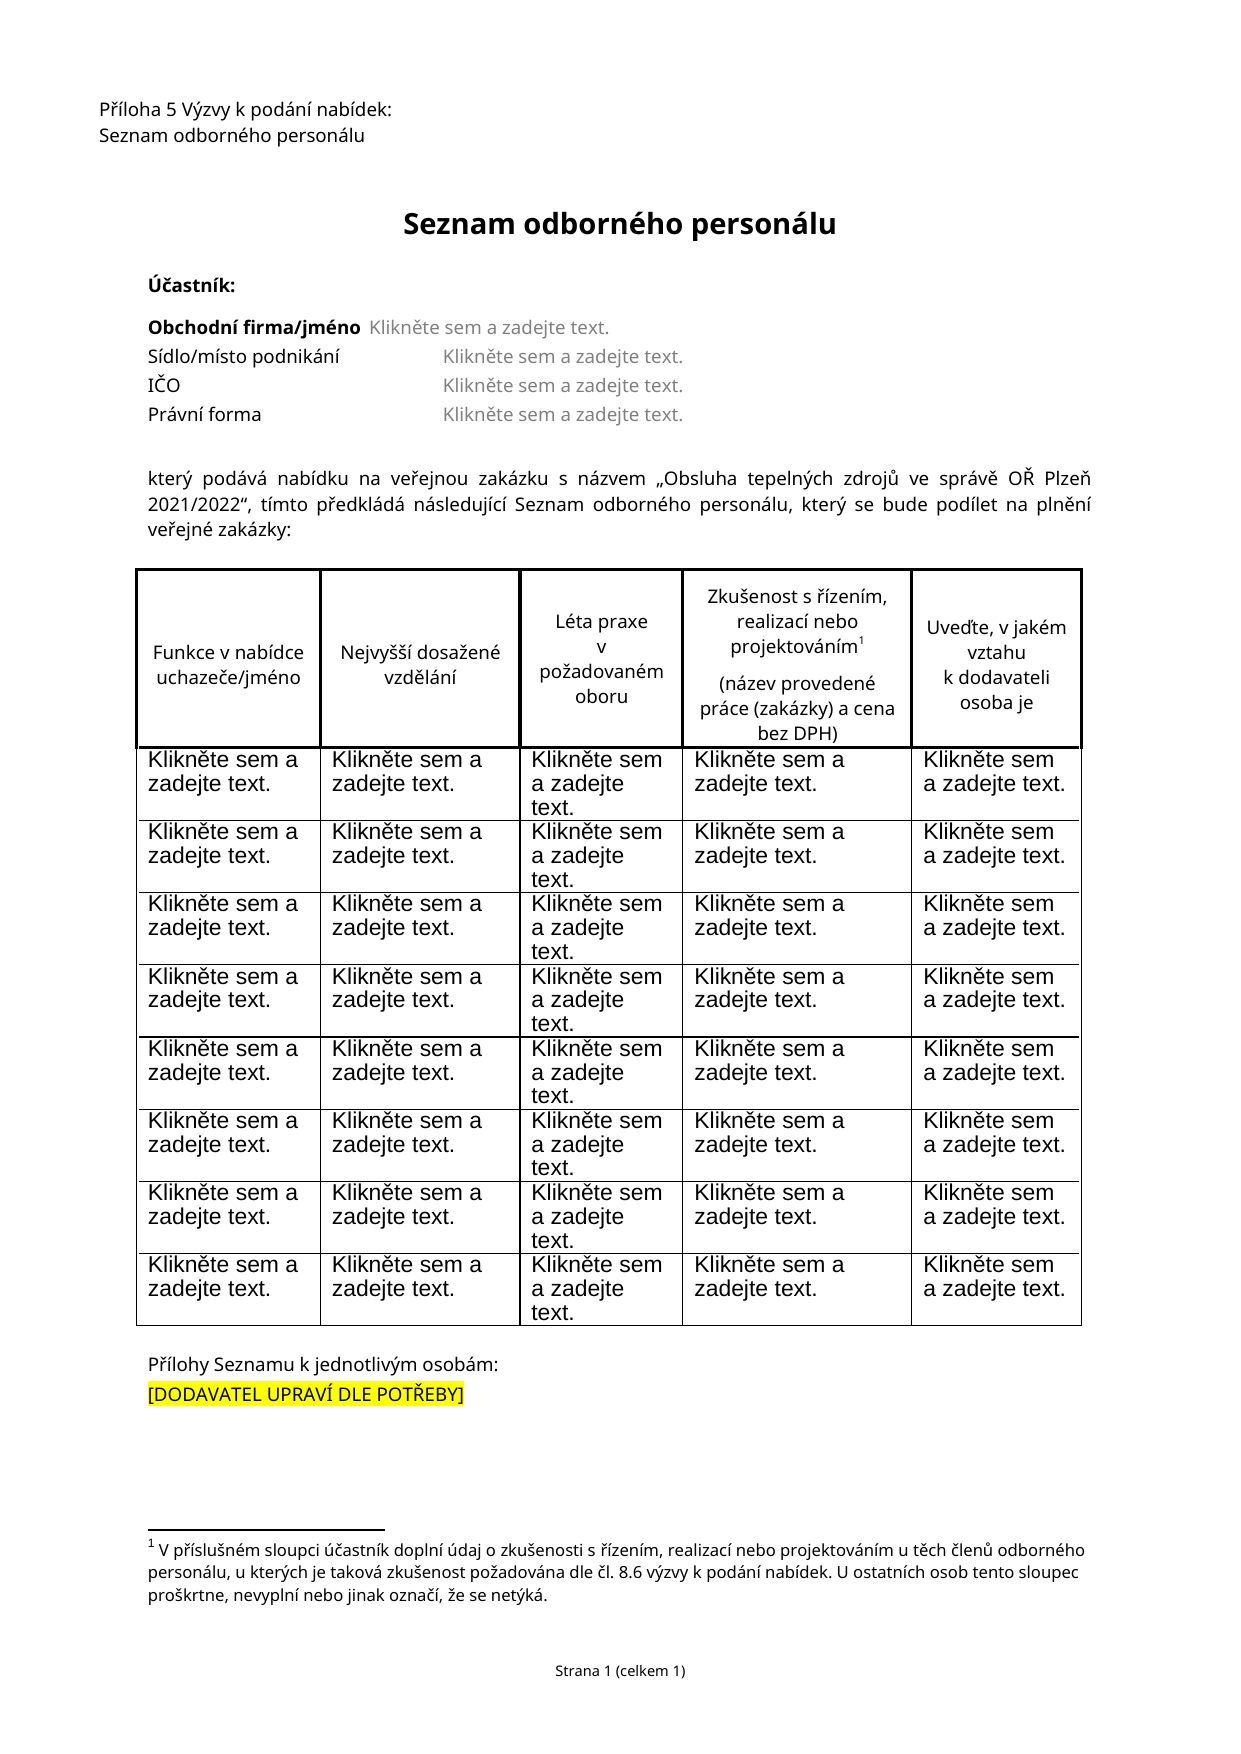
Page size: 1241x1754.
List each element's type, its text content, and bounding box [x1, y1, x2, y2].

title Seznam odborného personálu [148, 203, 1093, 243]
text který podává nabídku na veřejnou zakázku s názvem „Obsluha tepelných zdrojů ve správě OŘ Plzeň 2021/2022“, tímto předkládá následující Seznam odborného personálu, který se bude podílet na plnění veřejné zakázky: [148, 465, 1093, 542]
text Přílohy Seznamu k jednotlivým osobám: [148, 1352, 1093, 1377]
text [DODAVATEL UPRAVÍ DLE POTŘEBY] [148, 1377, 1092, 1406]
text IČO [148, 369, 1093, 398]
text Sídlo/místo podnikání [148, 340, 1093, 369]
table_header Uveďte, v jakém vztahu k dodavateli osoba je [913, 571, 1080, 746]
table_header Funkce v nabídce uchazeče/jméno [138, 571, 319, 746]
table_header Léta praxe v požadovaném oboru [522, 571, 681, 746]
text Obchodní firma/jméno [148, 311, 1093, 340]
text Účastník: [148, 268, 1093, 299]
text Právní forma [148, 398, 1093, 427]
table_header Zkušenost s řízením, realizací nebo projektováním (název provedené práce (zakázky) a cena bez DPH) [684, 571, 910, 746]
table_header Nejvyšší dosažené vzdělání [322, 571, 518, 746]
